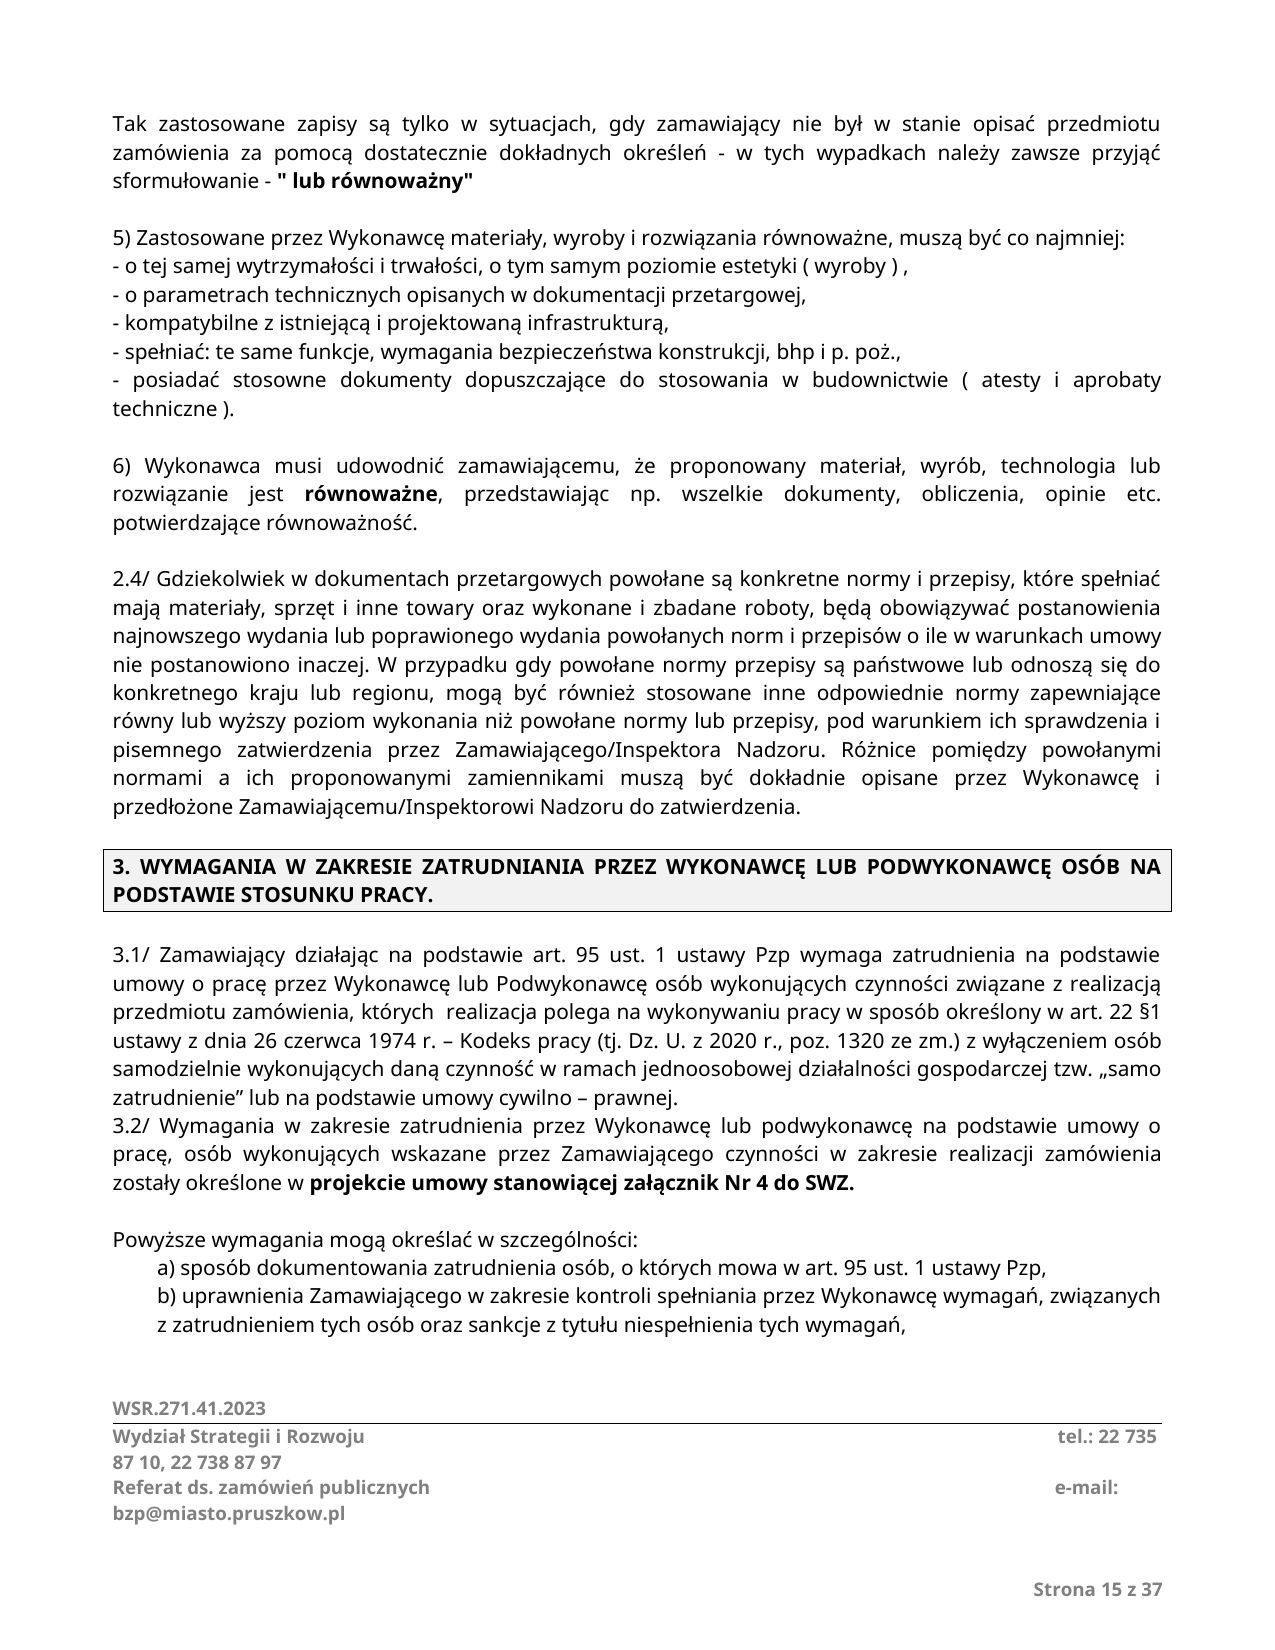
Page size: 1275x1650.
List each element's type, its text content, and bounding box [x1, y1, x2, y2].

text a) sposób dokumentowania zatrudnienia osób, o których mowa w art. 95 ust. 1 ustawy Pzp, [157, 1253, 1162, 1282]
text 3. WYMAGANIA W ZAKRESIE ZATRUDNIANIA PRZEZ WYKONAWCĘ LUB PODWYKONAWCĘ OSÓB NA PODSTAWIE STOSUNKU PRACY. [104, 850, 1171, 911]
text b) uprawnienia Zamawiającego w zakresie kontroli spełniania przez Wykonawcę wymagań, związanych z zatrudnieniem tych osób oraz sankcje z tytułu niespełnienia tych wymagań, [157, 1282, 1162, 1338]
text - o parametrach technicznych opisanych w dokumentacji przetargowej, [112, 280, 1162, 308]
text 5) Zastosowane przez Wykonawcę materiały, wyroby i rozwiązania równoważne, muszą być co najmniej: [112, 223, 1162, 252]
text Tak zastosowane zapisy są tylko w sytuacjach, gdy zamawiający nie był w stanie opisać przedmiotu zamówienia za pomocą dostatecznie dokładnych określeń - w tych wypadkach należy zawsze przyjąć sformułowanie - " lub równoważny" [112, 109, 1162, 195]
text - posiadać stosowne dokumenty dopuszczające do stosowania w budownictwie ( atesty i aprobaty techniczne ). [112, 365, 1162, 422]
text 6) Wykonawca musi udowodnić zamawiającemu, że proponowany materiał, wyrób, technologia lub rozwiązanie jest równoważne, przedstawiając np. wszelkie dokumenty, obliczenia, opinie etc. potwierdzające równoważność. [112, 451, 1162, 536]
text - o tej samej wytrzymałości i trwałości, o tym samym poziomie estetyki ( wyroby ) , [112, 252, 1162, 280]
text 3.2/ Wymagania w zakresie zatrudnienia przez Wykonawcę lub podwykonawcę na podstawie umowy o pracę, osób wykonujących wskazane przez Zamawiającego czynności w zakresie realizacji zamówienia zostały określone w projekcie umowy stanowiącej załącznik Nr 4 do SWZ. [112, 1111, 1162, 1196]
text 2.4/ Gdziekolwiek w dokumentach przetargowych powołane są konkretne normy i przepisy, które spełniać mają materiały, sprzęt i inne towary oraz wykonane i zbadane roboty, będą obowiązywać postanowienia najnowszego wydania lub poprawionego wydania powołanych norm i przepisów o ile w warunkach umowy nie postanowiono inaczej. W przypadku gdy powołane normy przepisy są państwowe lub odnoszą się do konkretnego kraju lub regionu, mogą być również stosowane inne odpowiednie normy zapewniające równy lub wyższy poziom wykonania niż powołane normy lub przepisy, pod warunkiem ich sprawdzenia i pisemnego zatwierdzenia przez Zamawiającego/Inspektora Nadzoru. Różnice pomiędzy powołanymi normami a ich proponowanymi zamiennikami muszą być dokładnie opisane przez Wykonawcę i przedłożone Zamawiającemu/Inspektorowi Nadzoru do zatwierdzenia. [112, 564, 1162, 820]
text - kompatybilne z istniejącą i projektowaną infrastrukturą, [112, 308, 1162, 337]
text 3.1/ Zamawiający działając na podstawie art. 95 ust. 1 ustawy Pzp wymaga zatrudnienia na podstawie umowy o pracę przez Wykonawcę lub Podwykonawcę osób wykonujących czynności związane z realizacją przedmiotu zamówienia, których realizacja polega na wykonywaniu pracy w sposób określony w art. 22 §1 ustawy z dnia 26 czerwca 1974 r. – Kodeks pracy (tj. Dz. U. z 2020 r., poz. 1320 ze zm.) z wyłączeniem osób samodzielnie wykonujących daną czynność w ramach jednoosobowej działalności gospodarczej tzw. „samo zatrudnienie” lub na podstawie umowy cywilno – prawnej. [112, 940, 1162, 1111]
text - spełniać: te same funkcje, wymagania bezpieczeństwa konstrukcji, bhp i p. poż., [112, 337, 1162, 365]
text Powyższe wymagania mogą określać w szczególności: [112, 1225, 1162, 1253]
